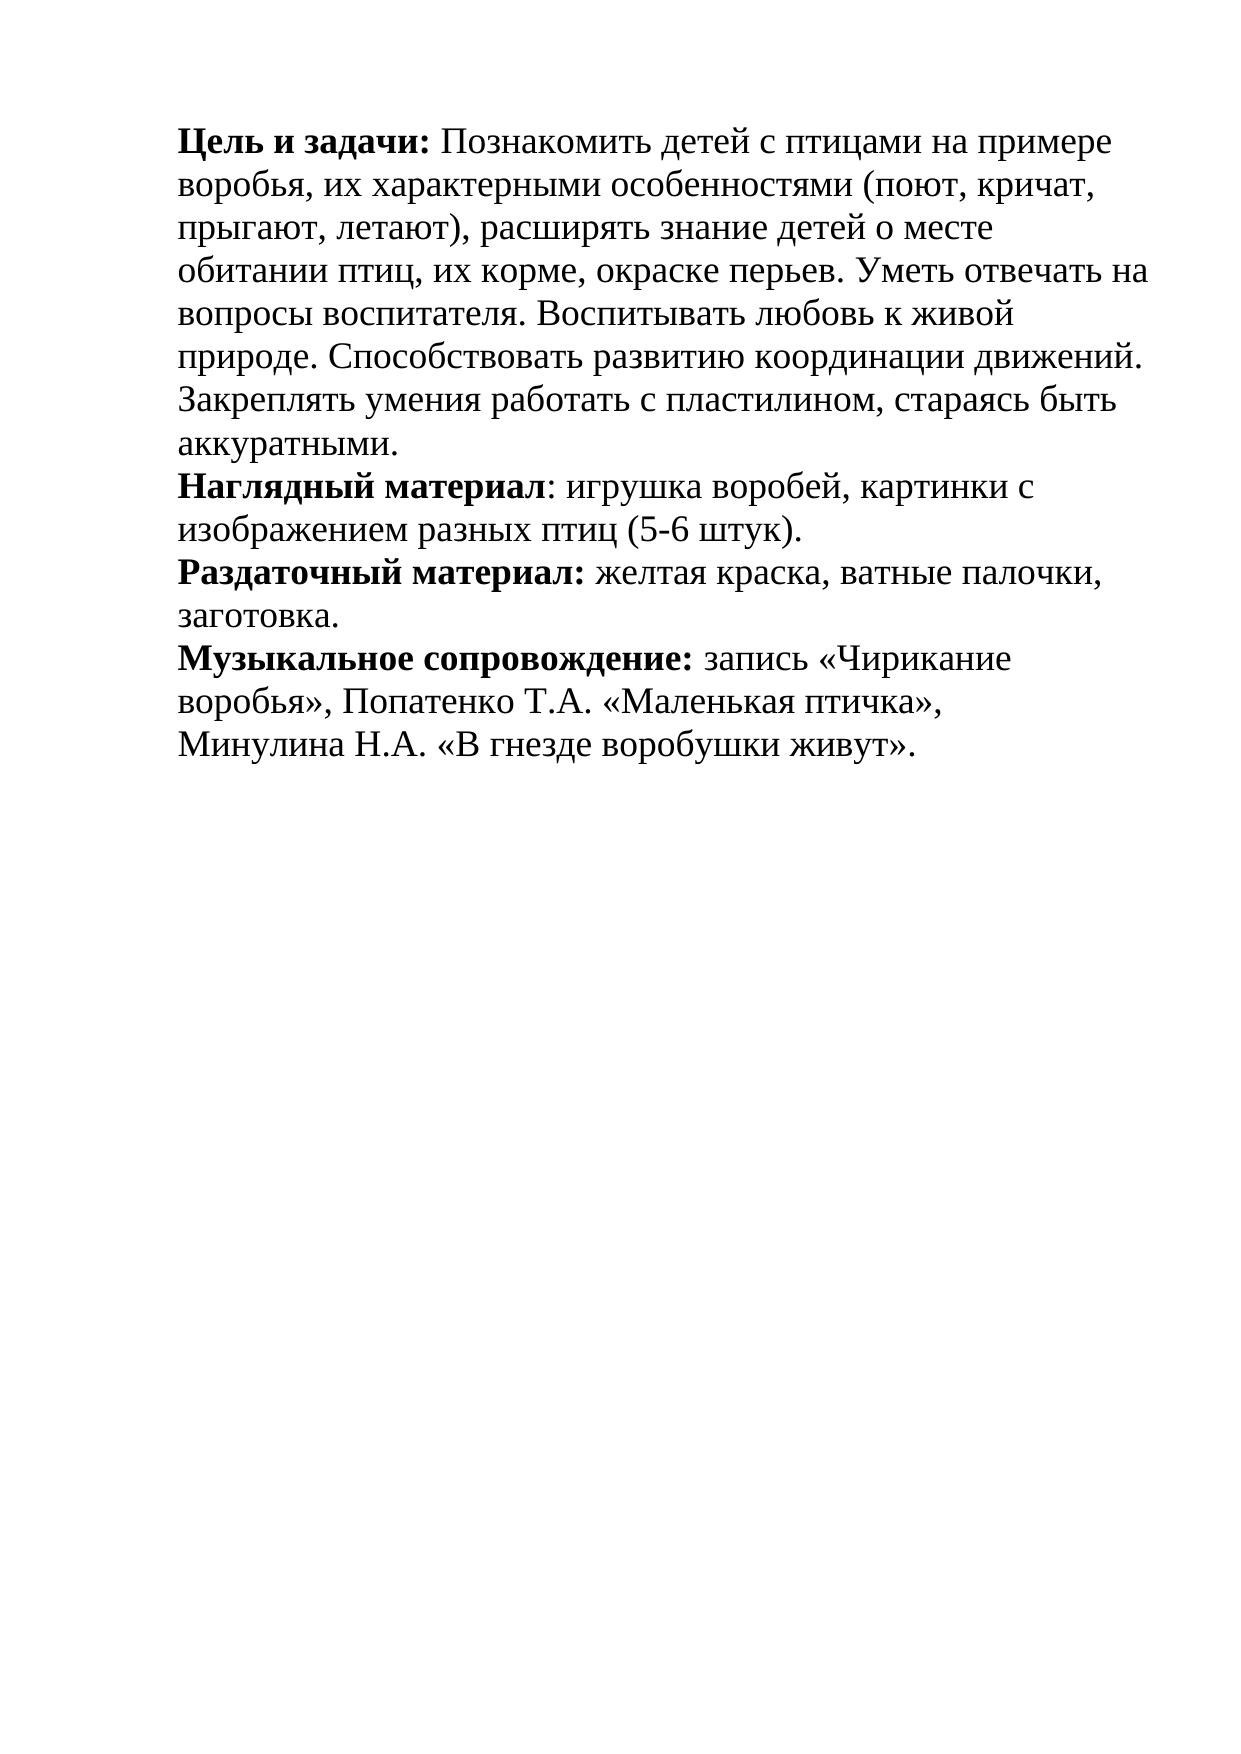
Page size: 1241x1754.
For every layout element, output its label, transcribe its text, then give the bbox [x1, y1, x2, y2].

text Раздаточный материал: желтая краска, ватные палочки, заготовка. [177, 549, 1152, 636]
text Наглядный материал: игрушка воробей, картинки с изображением разных птиц (5-6 штук). [177, 463, 1152, 549]
text Цель и задачи: Познакомить детей с птицами на примере воробья, их характерными особенностями (поют, кричат, прыгают, летают), расширять знание детей о месте обитании птиц, их корме, окраске перьев. Уметь отвечать на вопросы воспитателя. Воспитывать любовь к живой природе. Способствовать развитию координации движений. Закреплять умения работать с пластилином, стараясь быть аккуратными. [177, 118, 1152, 463]
text Минулина Н.А. «В гнезде воробушки живут». [177, 722, 1152, 765]
text Музыкальное сопровождение: запись «Чирикание воробья», Попатенко Т.А. «Маленькая птичка», [177, 636, 1152, 722]
